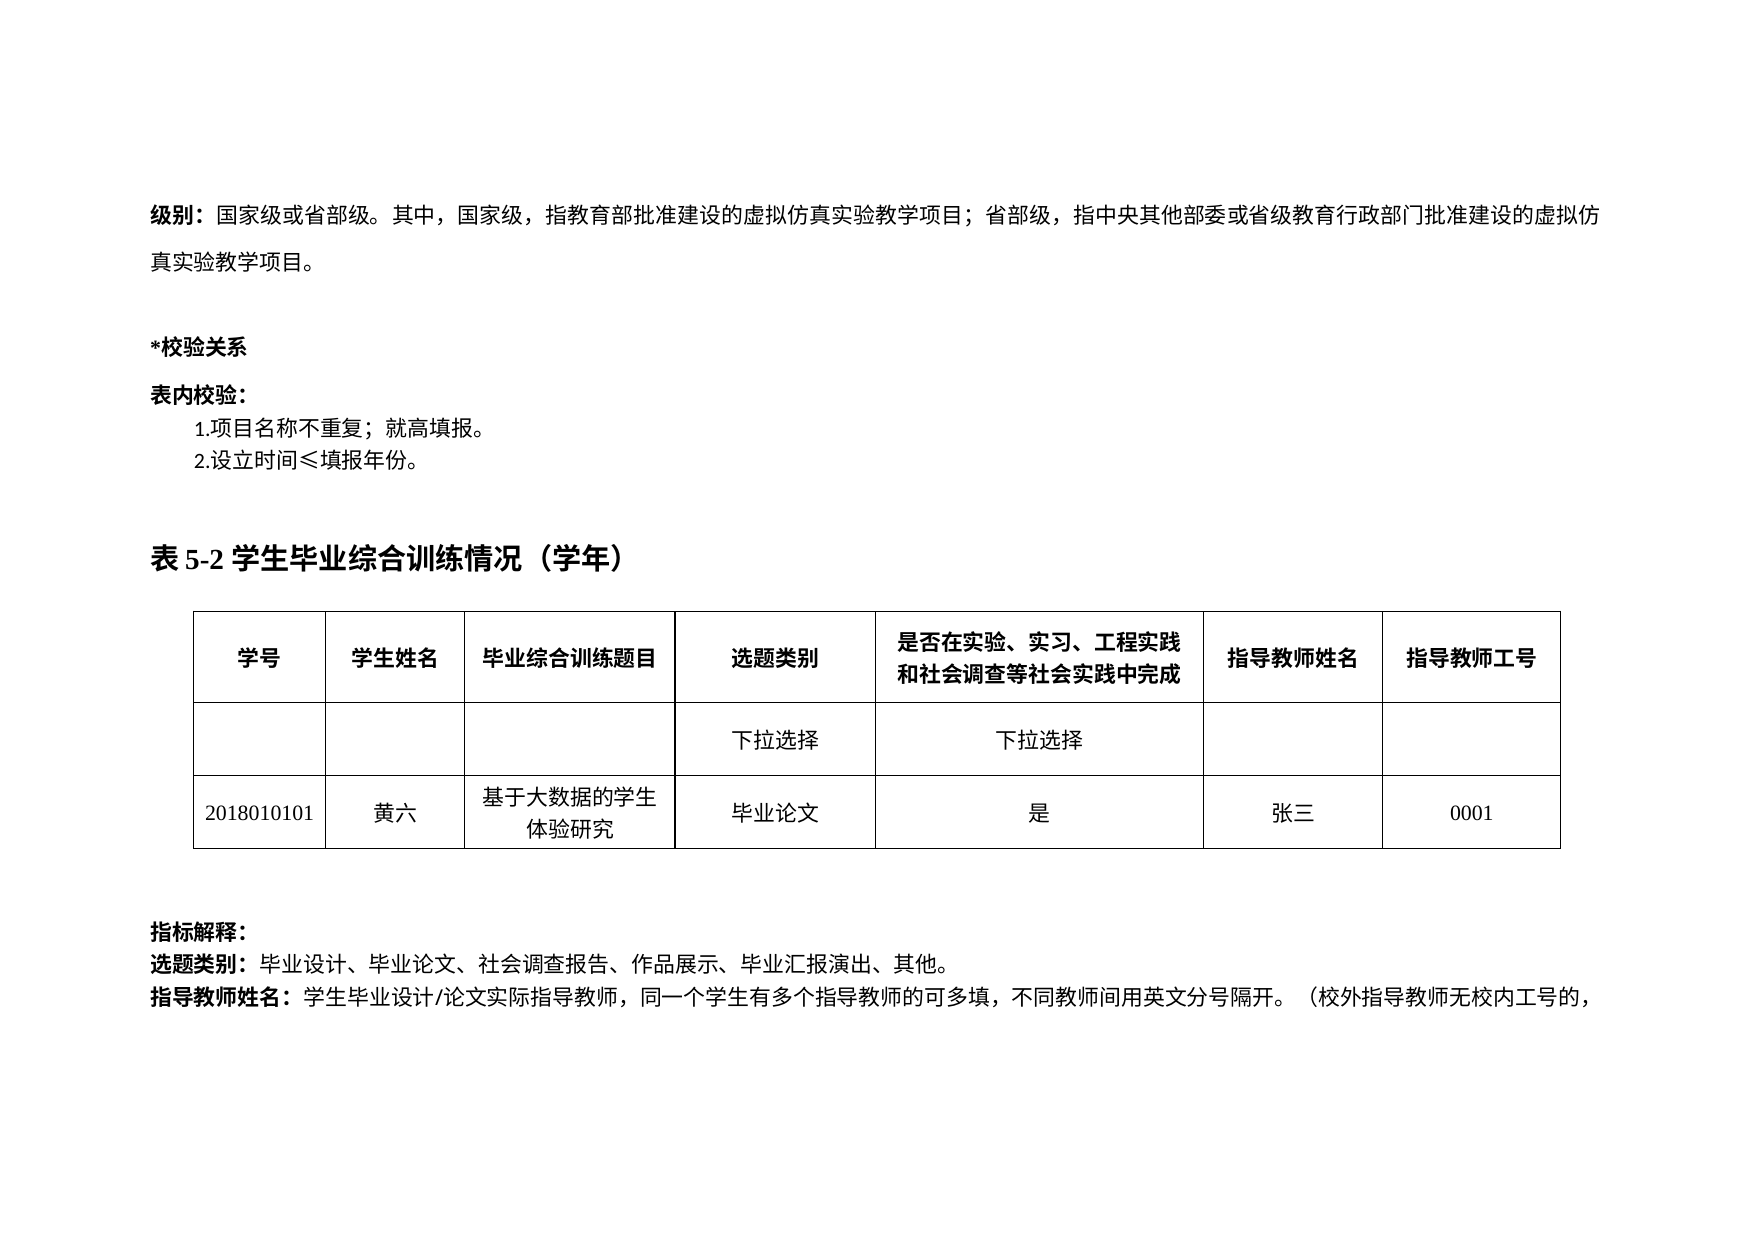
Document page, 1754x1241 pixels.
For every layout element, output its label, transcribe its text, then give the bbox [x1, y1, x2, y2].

subtitle 表5-2 学生毕业综合训练情况（学年） [150, 535, 1604, 578]
table_cell 黄六 [326, 776, 464, 848]
table_header 是否在实验、实习、工程实践和社会调查等社会实践中完成 [876, 612, 1203, 702]
table_cell 是 [876, 776, 1203, 848]
table_header 选题类别 [676, 612, 875, 702]
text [150, 979, 1604, 1012]
table_cell [194, 703, 325, 775]
text 级别：国家级或省部级。其中，国家级，指教育部批准建设的虚拟仿真实验教学项目；省部级，指中央其他部委或省级教育行政部门批准建设的虚拟仿真实验教学项目。 [150, 198, 1604, 277]
table_cell [1383, 703, 1560, 775]
table_header 指导教师姓名 [1204, 612, 1382, 702]
table_header 学生姓名 [326, 612, 464, 702]
text 表内校验： [150, 378, 1604, 410]
table_cell 2018010101 [194, 776, 325, 848]
table_cell 下拉选择 [676, 703, 875, 775]
table_cell [326, 703, 464, 775]
table_header 指导教师工号 [1383, 612, 1560, 702]
table_cell 下拉选择 [876, 703, 1203, 775]
table_cell 基于大数据的学生体验研究 [465, 776, 674, 848]
table_cell 0001 [1383, 776, 1560, 848]
table_header 学号 [194, 612, 325, 702]
text 选题类别：毕业设计、毕业论文、社会调查报告、作品展示、毕业汇报演出、其他。 [150, 947, 1604, 979]
text *校验关系 [150, 330, 1604, 362]
table_cell [1204, 703, 1382, 775]
table_header 毕业综合训练题目 [465, 612, 674, 702]
text 2.设立时间≤填报年份。 [150, 443, 1604, 474]
text 指标解释： [150, 914, 1604, 947]
table_cell 毕业论文 [676, 776, 875, 848]
table_cell [465, 703, 674, 775]
table_cell 张三 [1204, 776, 1382, 848]
text 1.项目名称不重复；就高填报。 [150, 410, 1604, 443]
